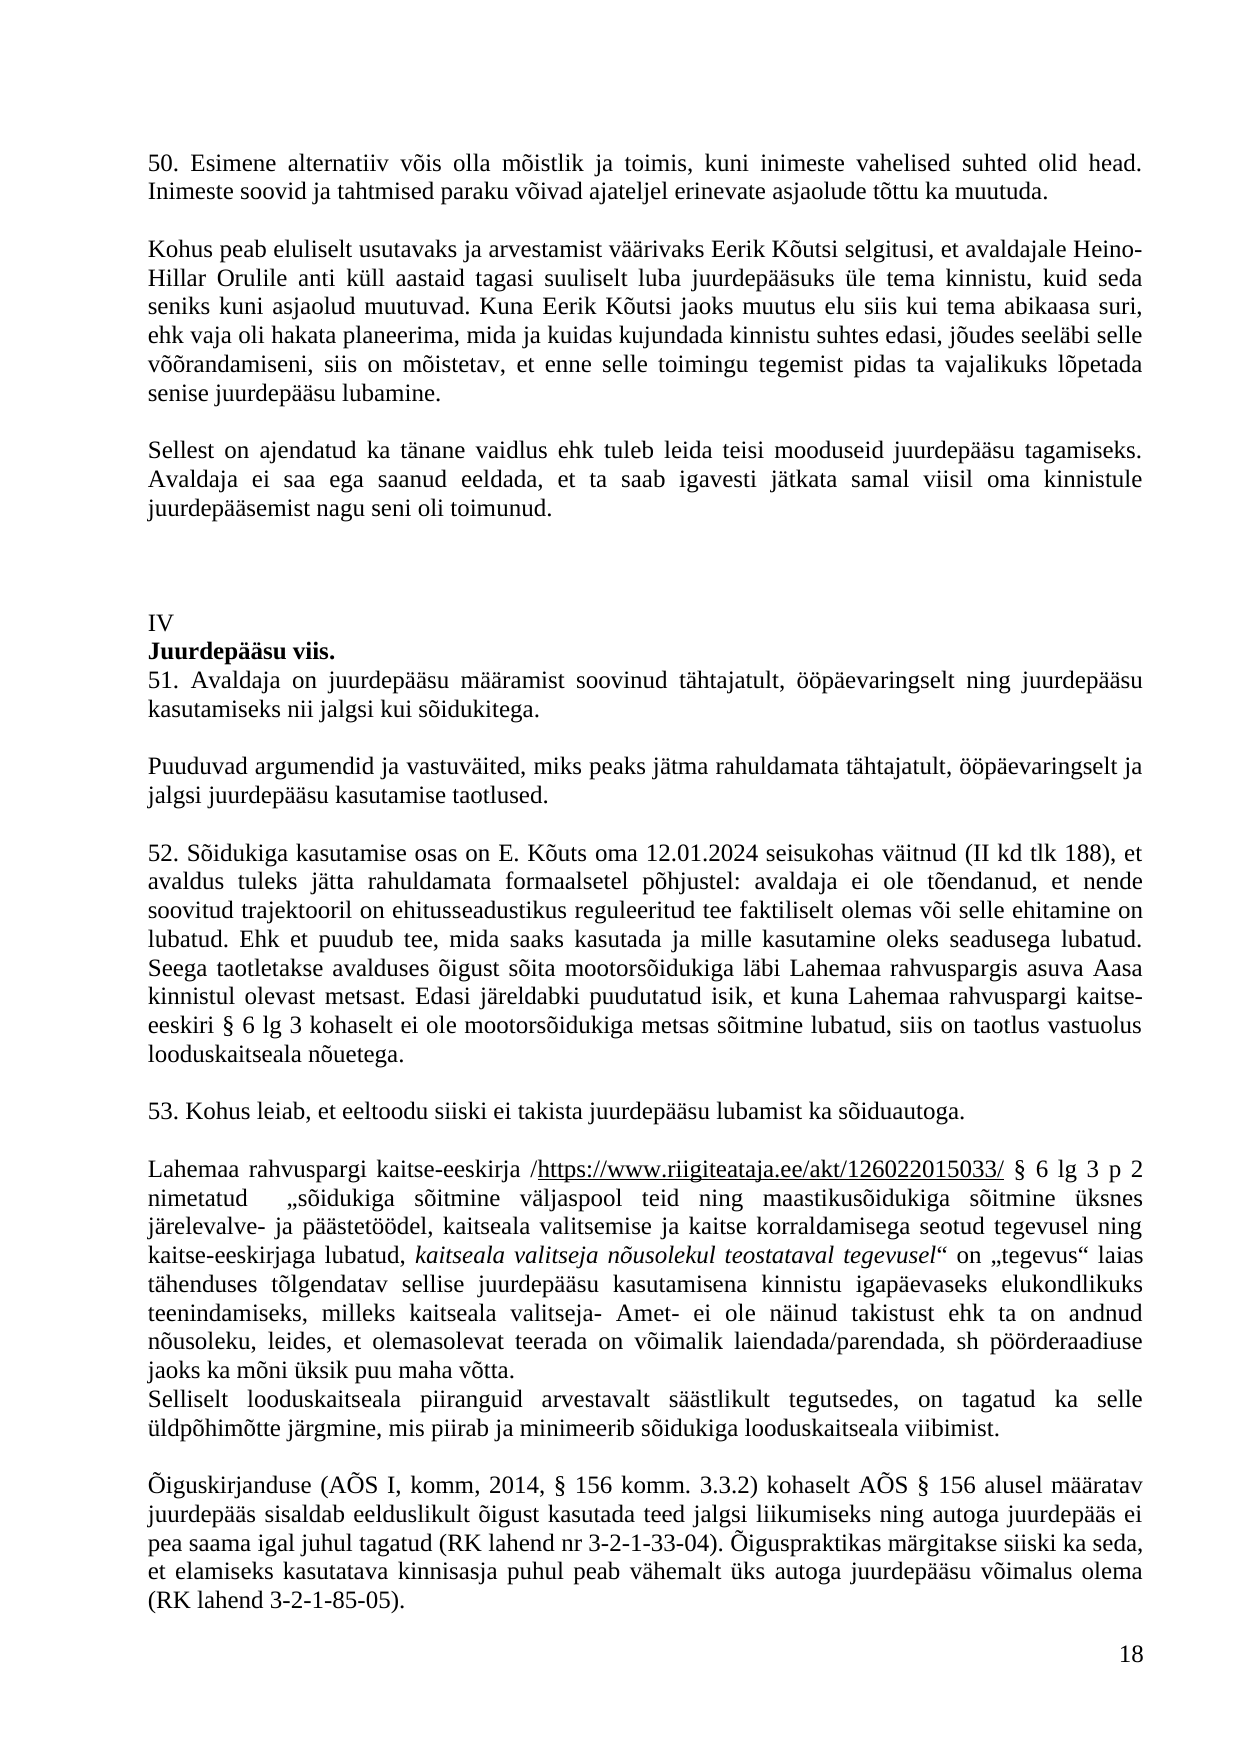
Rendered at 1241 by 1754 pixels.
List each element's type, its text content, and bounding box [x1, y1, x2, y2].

text 50. Esimene alternatiiv võis olla mõistlik ja toimis, kuni inimeste vahelised suhted olid head. Inimeste soovid ja tahtmised paraku võivad ajateljel erinevate asjaolude tõttu ka muutuda. [148, 148, 1144, 205]
text Lahemaa rahvuspargi kaitse-eeskirja /https://www.riigiteataja.ee/akt/126022015033/ § 6 lg 3 p 2 nimetatud „sõidukiga sõitmine väljaspool teid ning maastikusõidukiga sõitmine üksnes järelevalve- ja päästetöödel, kaitseala valitsemise ja kaitse korraldamisega seotud tegevusel ning kaitse-eeskirjaga lubatud, kaitseala valitseja nõusolekul teostataval tegevusel“ on „tegevus“ laias tähenduses tõlgendatav sellise juurdepääsu kasutamisena kinnistu igapäevaseks elukondlikuks teenindamiseks, milleks kaitseala valitseja- Amet- ei ole näinud takistust ehk ta on andnud nõusoleku, leides, et olemasolevat teerada on võimalik laiendada/parendada, sh pöörderaadiuse jaoks ka mõni üksik puu maha võtta. [148, 1154, 1144, 1384]
text 52. Sõidukiga kasutamise osas on E. Kõuts oma 12.01.2024 seisukohas väitnud (II kd tlk 188), et avaldus tuleks jätta rahuldamata formaalsetel põhjustel: avaldaja ei ole tõendanud, et nende soovitud trajektooril on ehitusseadustikus reguleeritud tee faktiliselt olemas või selle ehitamine on lubatud. Ehk et puudub tee, mida saaks kasutada ja mille kasutamine oleks seadusega lubatud. Seega taotletakse avalduses õigust sõita mootorsõidukiga läbi Lahemaa rahvuspargis asuva Aasa kinnistul olevast metsast. Edasi järeldabki puudutatud isik, et kuna Lahemaa rahvuspargi kaitse-eeskiri § 6 lg 3 kohaselt ei ole mootorsõidukiga metsas sõitmine lubatud, siis on taotlus vastuolus looduskaitseala nõuetega. [148, 838, 1144, 1068]
text 51. Avaldaja on juurdepääsu määramist soovinud tähtajatult, ööpäevaringselt ning juurdepääsu kasutamiseks nii jalgsi kui sõidukitega. [148, 665, 1144, 723]
text IV [148, 608, 1144, 636]
text Juurdepääsu viis. [148, 636, 1144, 665]
text Õiguskirjanduse (AÕS I, komm, 2014, § 156 komm. 3.3.2) kohaselt AÕS § 156 alusel määratav juurdepääs sisaldab eelduslikult õigust kasutada teed jalgsi liikumiseks ning autoga juurdepääs ei pea saama igal juhul tagatud (RK lahend nr 3-2-1-33-04). Õiguspraktikas märgitakse siiski ka seda, et elamiseks kasutatava kinnisasja puhul peab vähemalt üks autoga juurdepääsu võimalus olema (RK lahend 3-2-1-85-05). [148, 1470, 1144, 1614]
text Selliselt looduskaitseala piiranguid arvestavalt säästlikult tegutsedes, on tagatud ka selle üldpõhimõtte järgmine, mis piirab ja minimeerib sõidukiga looduskaitseala viibimist. [148, 1384, 1144, 1441]
text Sellest on ajendatud ka tänane vaidlus ehk tuleb leida teisi mooduseid juurdepääsu tagamiseks. Avaldaja ei saa ega saanud eeldada, et ta saab igavesti jätkata samal viisil oma kinnistule juurdepääsemist nagu seni oli toimunud. [148, 435, 1144, 521]
text 53. Kohus leiab, et eeltoodu siiski ei takista juurdepääsu lubamist ka sõiduautoga. [148, 1096, 1144, 1125]
text Kohus peab eluliselt usutavaks ja arvestamist väärivaks Eerik Kõutsi selgitusi, et avaldajale Heino-Hillar Orulile anti küll aastaid tagasi suuliselt luba juurdepääsuks üle tema kinnistu, kuid seda seniks kuni asjaolud muutuvad. Kuna Eerik Kõutsi jaoks muutus elu siis kui tema abikaasa suri, ehk vaja oli hakata planeerima, mida ja kuidas kujundada kinnistu suhtes edasi, jõudes seeläbi selle võõrandamiseni, siis on mõistetav, et enne selle toimingu tegemist pidas ta vajalikuks lõpetada senise juurdepääsu lubamine. [148, 234, 1144, 406]
text Puuduvad argumendid ja vastuväited, miks peaks jätma rahuldamata tähtajatult, ööpäevaringselt ja jalgsi juurdepääsu kasutamise taotlused. [148, 751, 1144, 809]
